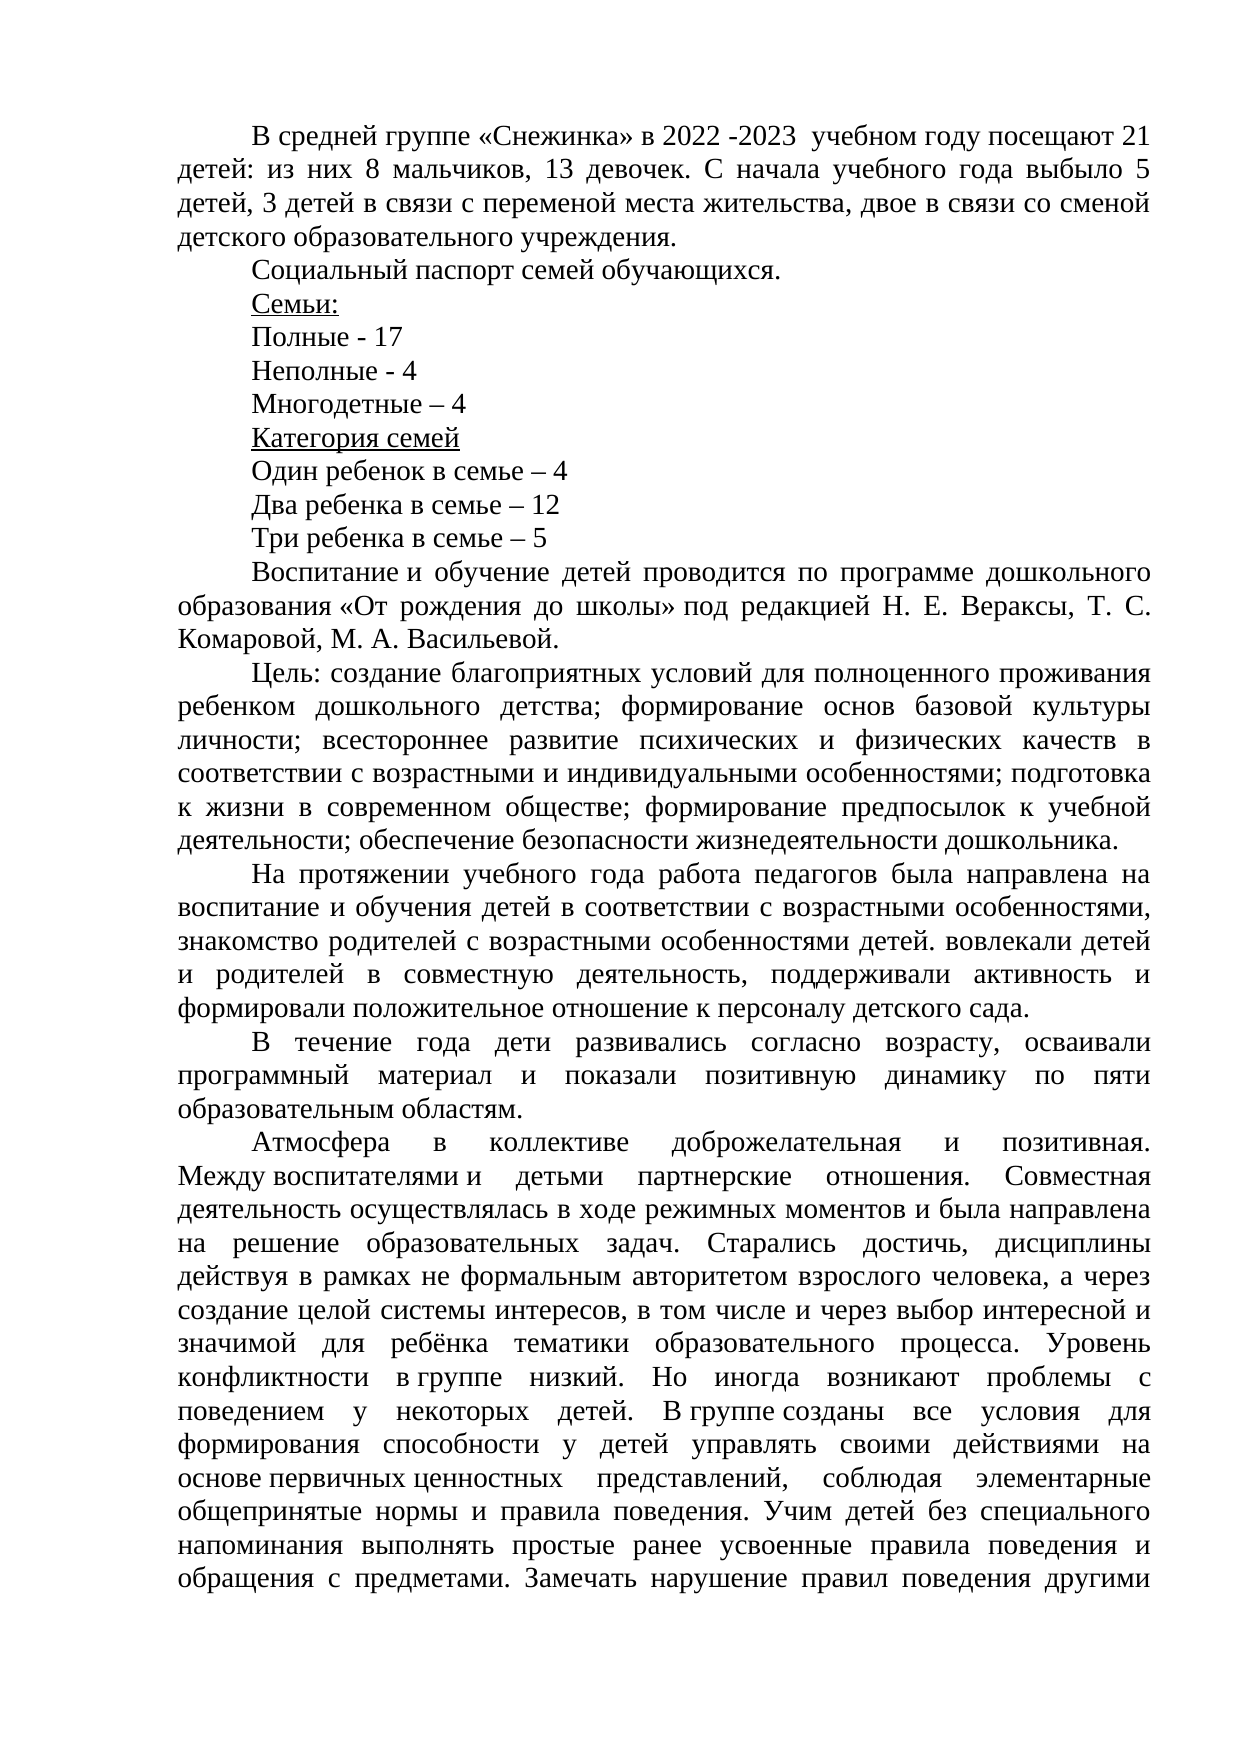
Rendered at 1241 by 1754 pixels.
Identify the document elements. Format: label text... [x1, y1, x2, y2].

text На протяжении учебного года работа педагогов была направлена на воспитание и обучения детей в соответствии с возрастными особенностями, знакомство родителей с возрастными особенностями детей. вовлекали детей и родителей в совместную деятельность, поддерживали активность и формировали положительное отношение к персоналу детского сада. [177, 856, 1152, 1024]
text Один ребенок в семье – 4 [177, 453, 1152, 487]
text Полные - 17 [177, 319, 1152, 353]
text Воспитание и обучение детей проводится по программе дошкольного образования «От рождения до школы» под редакцией Н. Е. Вераксы, Т. С. Комаровой, М. А. Васильевой. [177, 554, 1152, 655]
text Два ребенка в семье – 12 [177, 487, 1152, 521]
text Многодетные – 4 [177, 386, 1152, 420]
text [177, 1124, 1152, 1594]
text В течение года дети развивались согласно возрасту, осваивали программный материал и показали позитивную динамику по пяти образовательным областям. [177, 1024, 1152, 1124]
text Категория семей [177, 420, 1152, 453]
text Социальный паспорт семей обучающихся. [177, 252, 1152, 286]
text Цель: создание благоприятных условий для полноценного проживания ребенком дошкольного детства; формирование основ базовой культуры личности; всестороннее развитие психических и физических качеств в соответствии с возрастными и индивидуальными особенностями; подготовка к жизни в современном обществе; формирование предпосылок к учебной деятельности; обеспечение безопасности жизнедеятельности дошкольника. [177, 655, 1152, 856]
text Семьи: [177, 286, 1152, 319]
text Неполные - 4 [177, 353, 1152, 386]
text Три ребенка в семье – 5 [177, 521, 1152, 554]
text В средней группе «Снежинка» в 2022 -2023 учебном году посещают 21 детей: из них 8 мальчиков, 13 девочек. С начала учебного года выбыло 5 детей, 3 детей в связи с переменой места жительства, двое в связи со сменой детского образовательного учреждения. [177, 118, 1152, 252]
